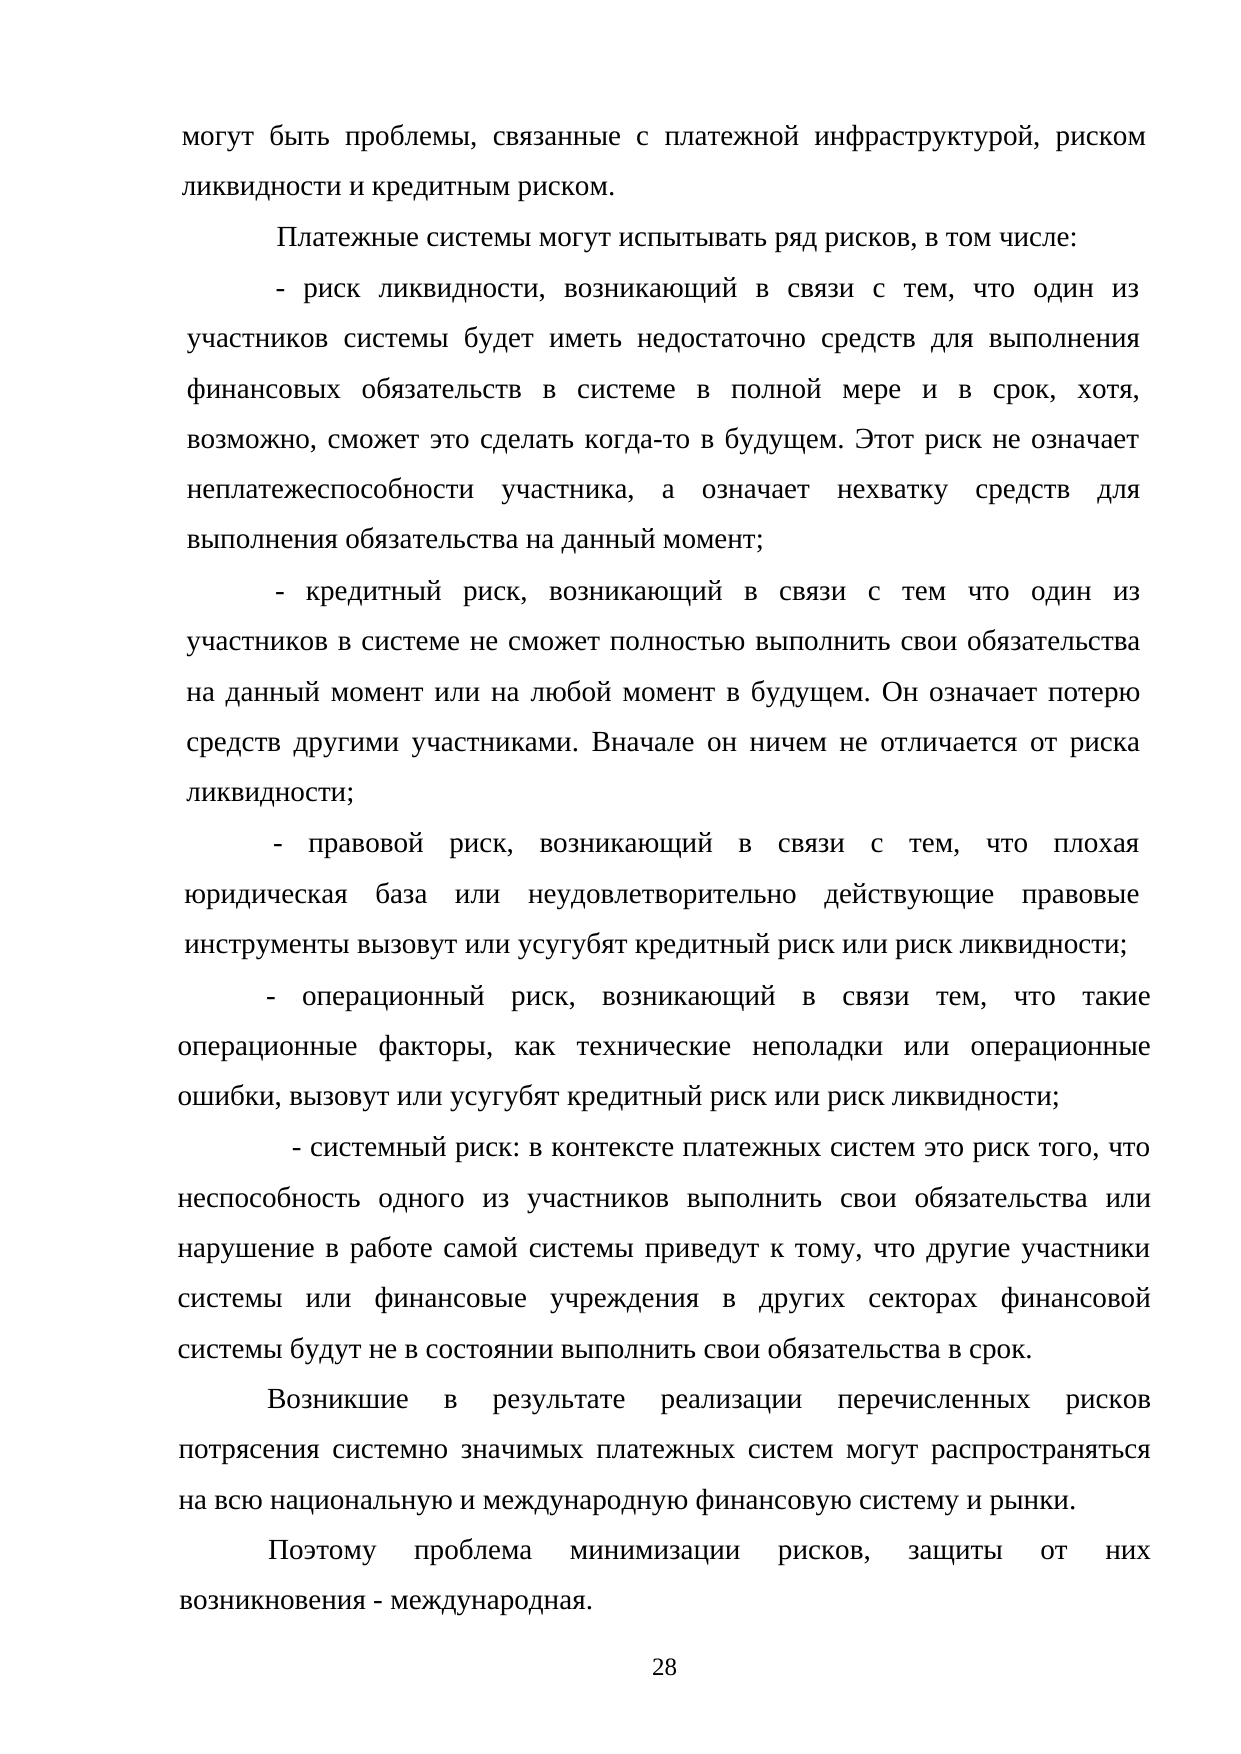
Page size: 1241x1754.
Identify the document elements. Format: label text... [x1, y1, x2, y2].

text Платежные системы могут испытывать ряд рисков, в том числе: [188, 219, 1140, 252]
text Поэтому проблема минимизации рисков, защиты от них возникновения - международная. [179, 1532, 1152, 1616]
text - риск ликвидности, возникающий в связи с тем, что один из участников системы будет иметь недостаточно средств для выполнения финансовых обязательств в системе в полной мере и в срок, хотя, возможно, сможет это сделать когда-то в будущем. Этот риск не означает неплатежеспособности участника, а означает нехватку средств для выполнения обязательства на данный момент; [187, 270, 1141, 555]
text - системный риск: в контексте платежных систем это риск того, что неспособность одного из участников выполнить свои обязательства или нарушение в работе самой системы приведут к тому, что другие участники системы или финансовые учреждения в других секторах финансовой системы будут не в состоянии выполнить свои обязательства в срок. [177, 1129, 1152, 1364]
text Возникшие в результате реализации перечисленных рисков потрясения системно значимых платежных систем могут распространяться на всю национальную и международную финансовую систему и рынки. [178, 1381, 1151, 1515]
text - кредитный риск, возникающий в связи с тем что один из участников в системе не сможет полностью выполнить свои обязательства на данный момент или на любой момент в будущем. Он означает потерю средств другими участниками. Вначале он ничем не отличается от риска ликвидности; [186, 573, 1141, 808]
text - правовой риск, возникающий в связи с тем, что плохая юридическая база или неудовлетворительно действующие правовые инструменты вызовут или усугубят кредитный риск или риск ликвидности; [184, 826, 1140, 960]
text - операционный риск, возникающий в связи тем, что такие операционные факторы, как технические неполадки или операционные ошибки, вызовут или усугубят кредитный риск или риск ликвидности; [177, 978, 1152, 1112]
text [182, 118, 1147, 202]
